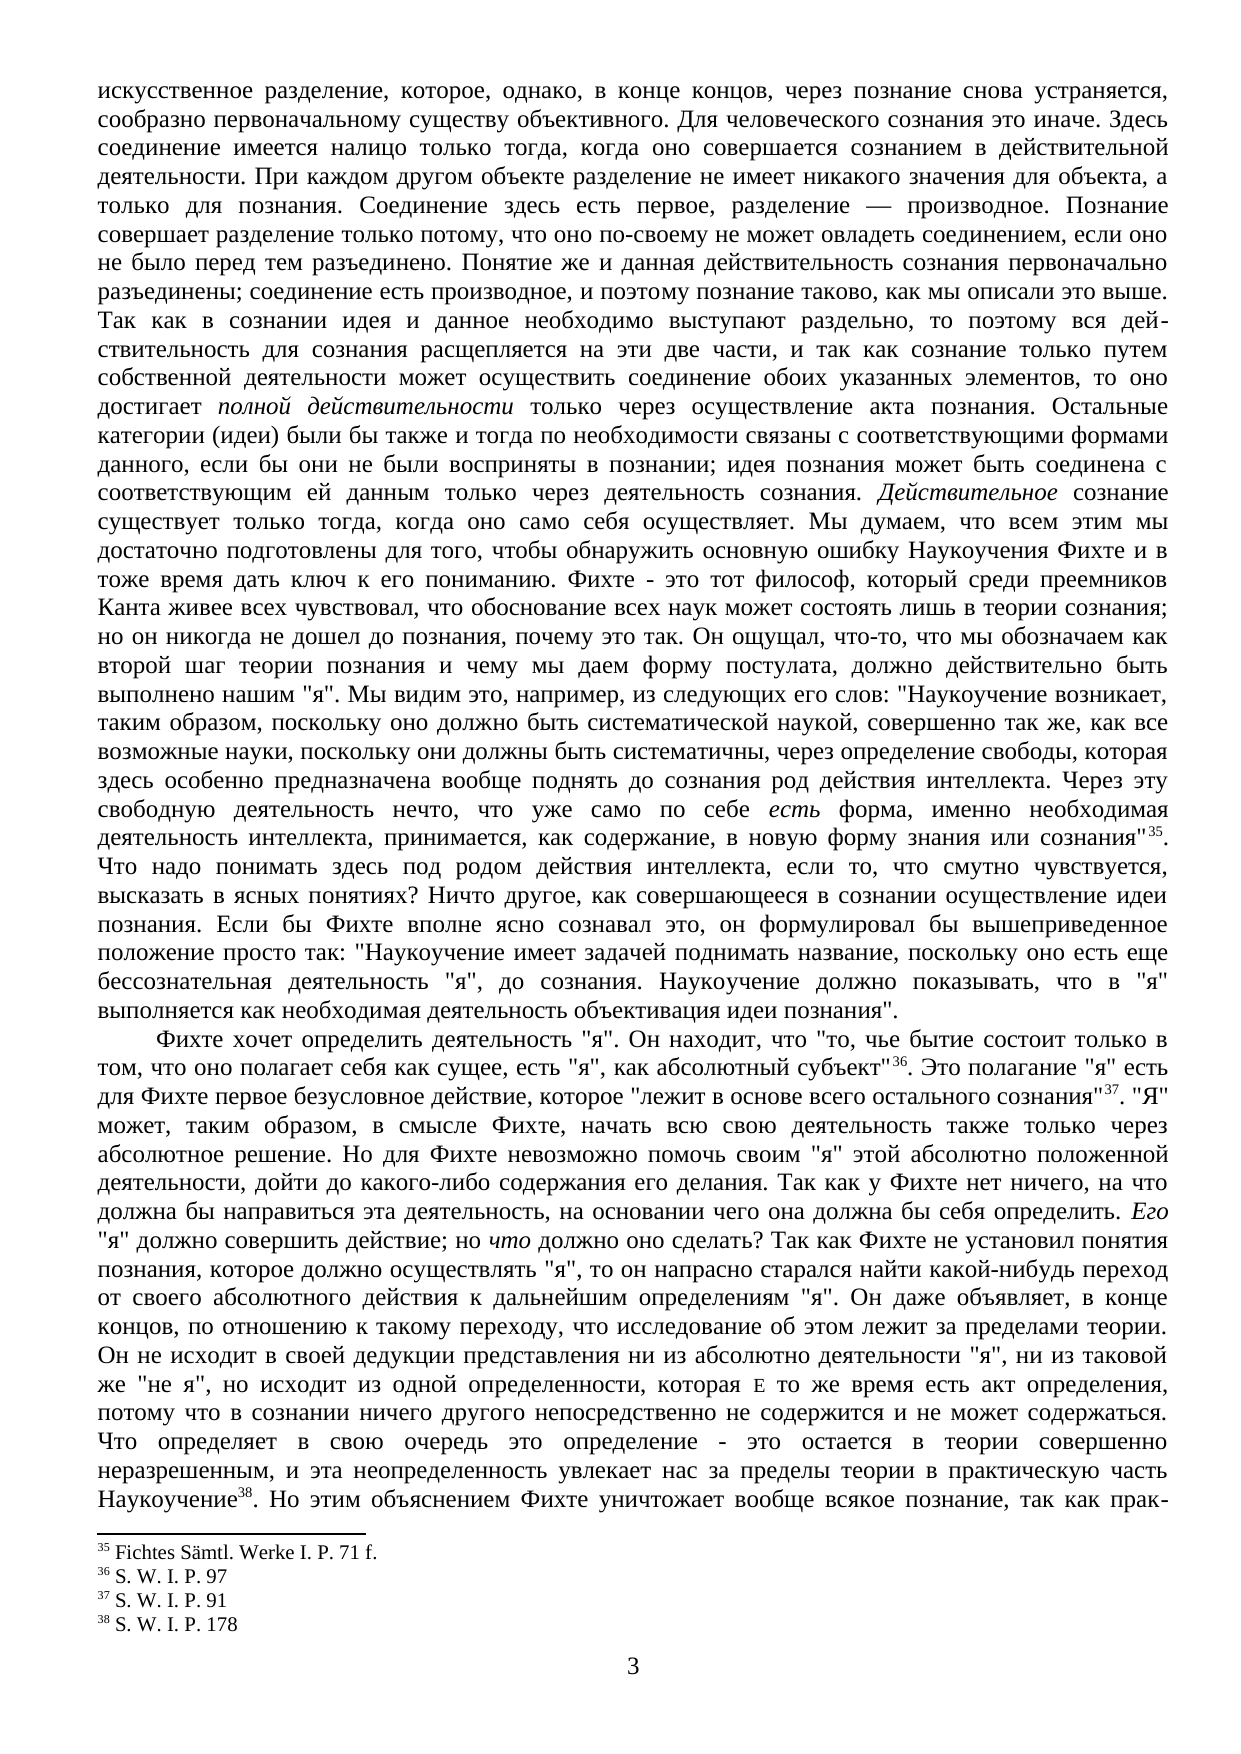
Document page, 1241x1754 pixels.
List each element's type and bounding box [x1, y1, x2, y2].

text [97, 1024, 1169, 1512]
text [97, 75, 1169, 1024]
